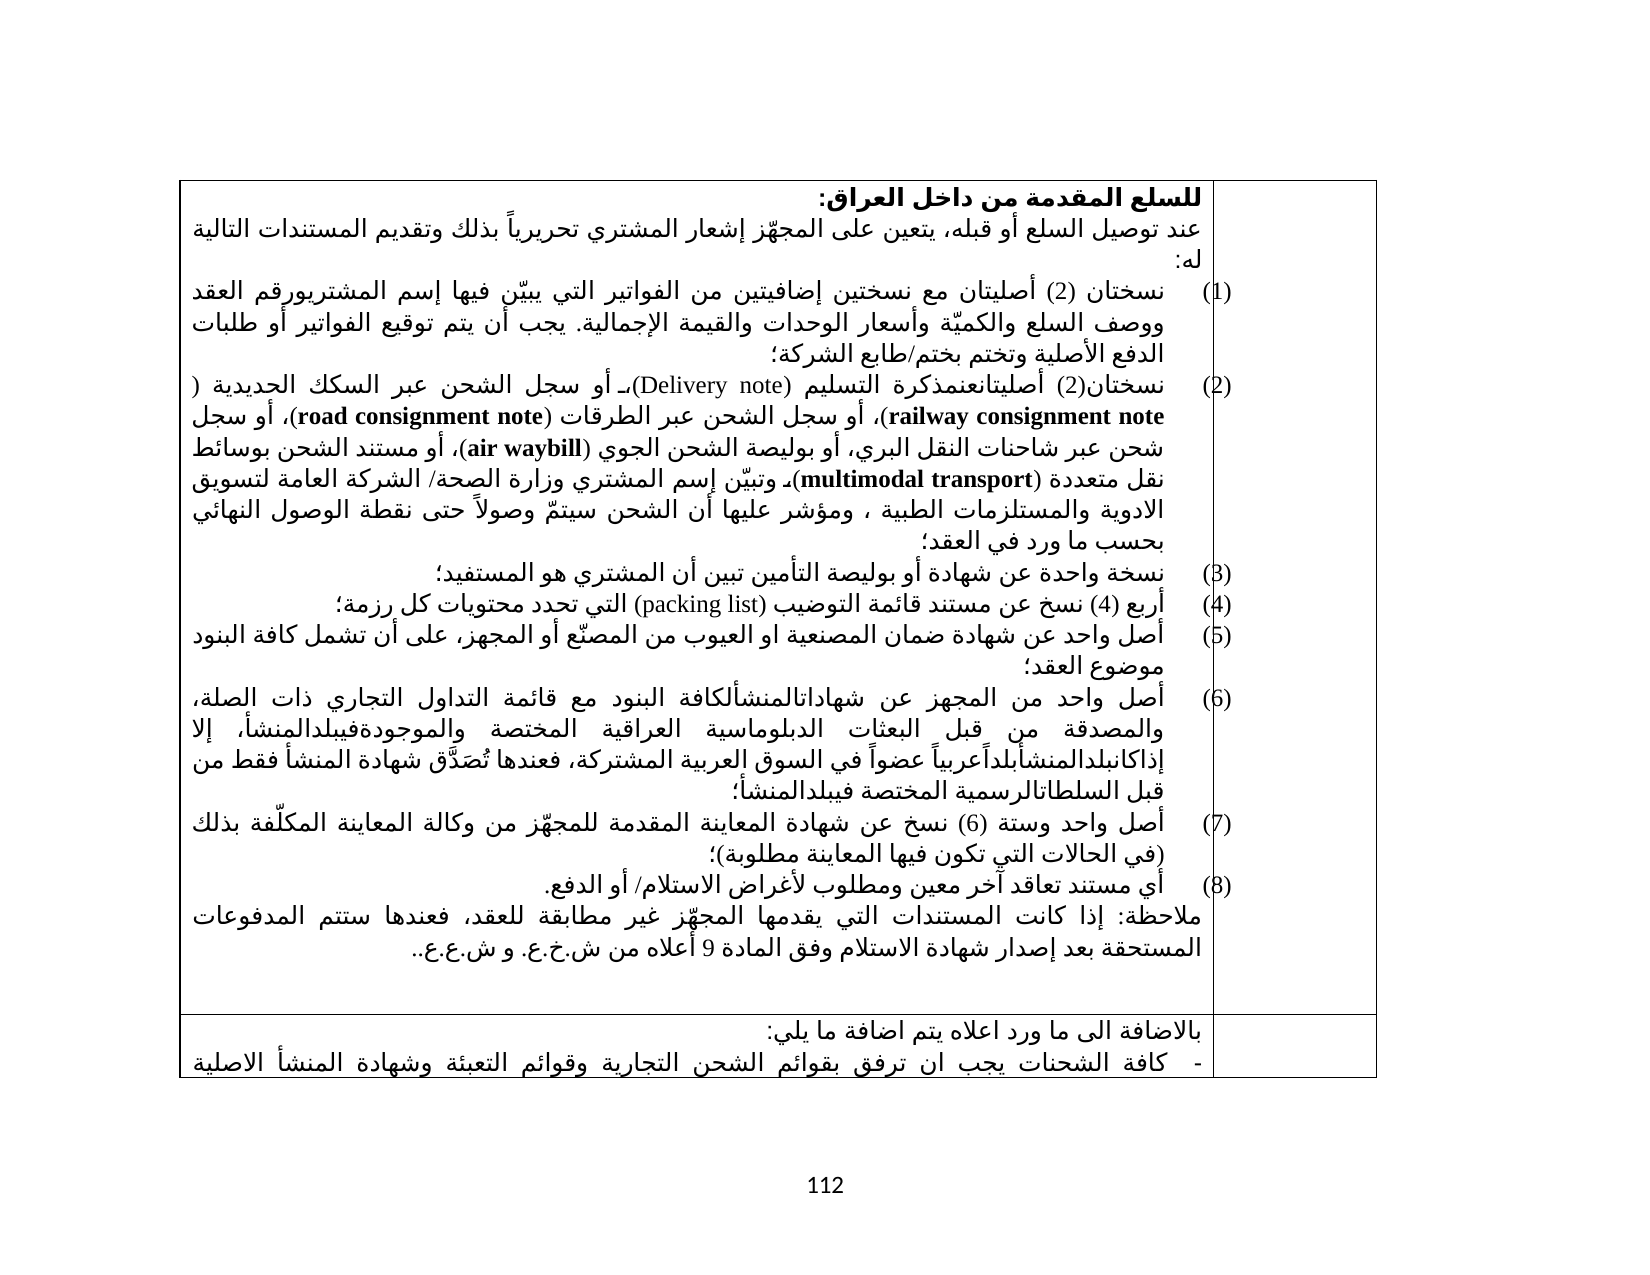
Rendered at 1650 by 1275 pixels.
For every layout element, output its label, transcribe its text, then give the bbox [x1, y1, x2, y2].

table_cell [181, 181, 1213, 1014]
table_cell [1214, 1015, 1376, 1077]
table_cell ش.ع.ع 11.1 و11.3 [1214, 181, 1376, 1014]
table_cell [181, 1015, 1213, 1077]
